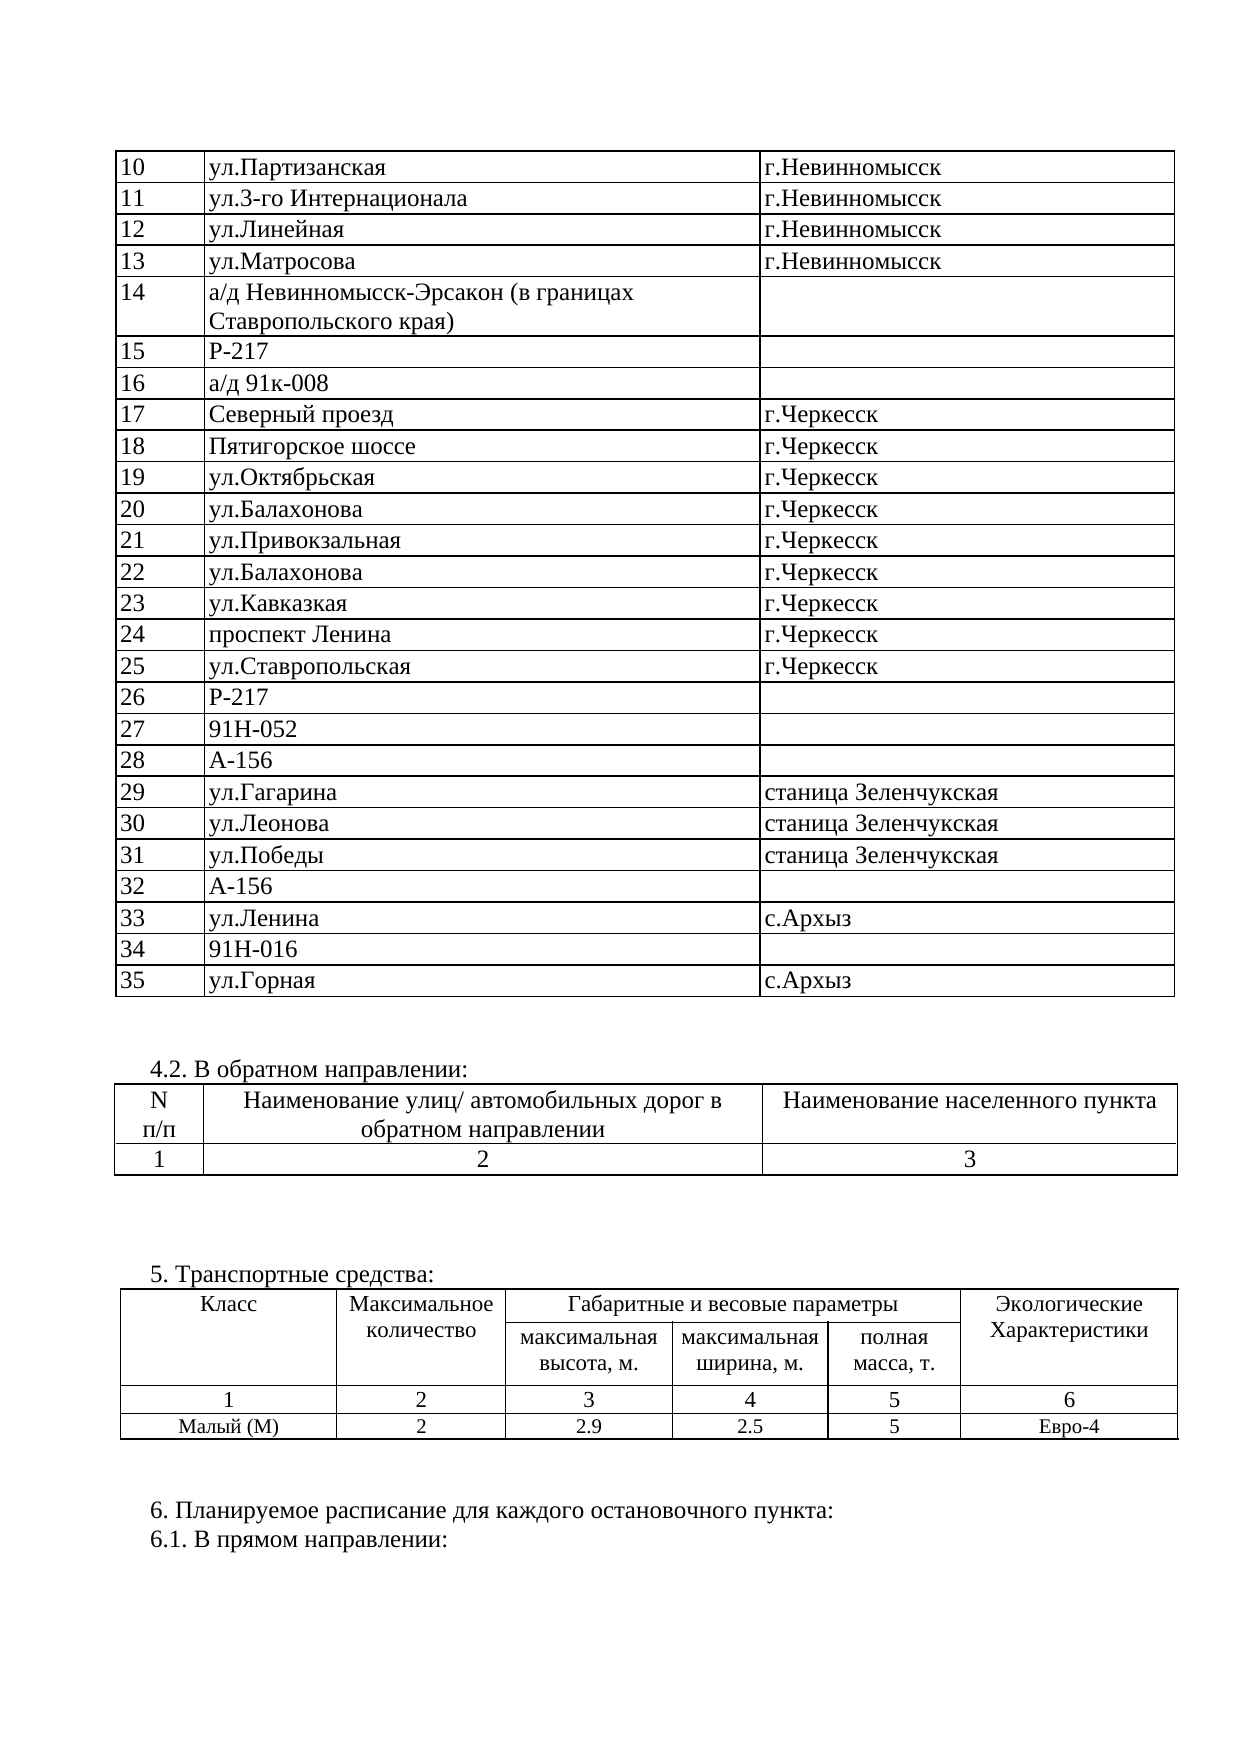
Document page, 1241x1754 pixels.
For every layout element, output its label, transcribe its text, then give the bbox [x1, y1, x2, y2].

table_cell максимальная высота, м. [506, 1323, 672, 1385]
table_cell г.Черкесск [761, 494, 1174, 524]
table_cell ул.Ленина [205, 903, 759, 933]
table_cell 32 [117, 871, 204, 901]
table_cell полная масса, т. [829, 1323, 960, 1385]
table_cell Р-217 [205, 683, 759, 712]
table_cell А-156 [205, 746, 759, 775]
table_cell ул.Гагарина [205, 777, 759, 807]
table_cell [761, 934, 1174, 964]
table_cell 30 [117, 808, 204, 838]
table_cell ул.Привокзальная [205, 525, 759, 555]
table_cell 14 [117, 277, 204, 335]
table_cell 1 [115, 1144, 203, 1174]
table_cell г.Невинномысск [761, 183, 1174, 213]
table_cell 35 [117, 966, 204, 996]
table_cell ул.Матросова [205, 246, 759, 276]
table_cell 24 [117, 620, 204, 649]
table_cell ул.Кавказкая [205, 588, 759, 618]
table_cell 6 [961, 1386, 1177, 1413]
table_header Класс [121, 1290, 336, 1385]
table_cell с.Архыз [761, 903, 1174, 933]
table_cell 18 [117, 431, 204, 461]
table_cell станица Зеленчукская [761, 777, 1174, 807]
table_header Экологические Характеристики [961, 1290, 1177, 1385]
table_cell [761, 337, 1174, 366]
table_cell г.Черкесск [761, 462, 1174, 492]
text 6. Планируемое расписание для каждого остановочного пункта: [150, 1495, 1090, 1524]
table_cell 2 [337, 1386, 505, 1413]
table_cell максимальная ширина, м. [673, 1323, 827, 1385]
table_cell ул.Горная [205, 966, 759, 996]
table_cell 23 [117, 588, 204, 618]
table_cell 4 [673, 1386, 827, 1413]
text 6.1. В прямом направлении: [150, 1524, 1090, 1552]
table_header Наименование улиц/ автомобильных дорог в обратном направлении [204, 1085, 762, 1142]
table_cell станица Зеленчукская [761, 808, 1174, 838]
table_cell с.Архыз [761, 966, 1174, 996]
text 4.2. В обратном направлении: [150, 1054, 1090, 1083]
table_cell 27 [117, 714, 204, 744]
table_header Наименование населенного пункта [763, 1085, 1177, 1142]
table_cell Северный проезд [205, 400, 759, 429]
table_cell ул.Октябрьская [205, 462, 759, 492]
table_cell 91Н-016 [205, 934, 759, 964]
table_cell а/д Невинномысск-Эрсакон (в границах Ставропольского края) [205, 277, 759, 335]
table_cell станица Зеленчукская [761, 840, 1174, 870]
table_cell 22 [117, 557, 204, 587]
table_cell 2.9 [506, 1414, 672, 1438]
table_cell 1 [121, 1386, 336, 1413]
table_cell 31 [117, 840, 204, 870]
table_cell ул.Победы [205, 840, 759, 870]
table_cell 26 [117, 683, 204, 712]
table_cell ул.Ставропольская [205, 651, 759, 681]
table_cell Р-217 [205, 337, 759, 366]
table_cell 33 [117, 903, 204, 933]
table_cell г.Невинномысск [761, 215, 1174, 244]
table_cell ул.Балахонова [205, 557, 759, 587]
table_cell г.Черкесск [761, 400, 1174, 429]
table_cell Евро-4 [961, 1414, 1177, 1438]
table_cell ул.Партизанская [205, 152, 759, 181]
table_cell ул.Балахонова [205, 494, 759, 524]
table_cell 3 [763, 1143, 1177, 1174]
table_cell Малый (М) [121, 1414, 336, 1438]
table_cell ул.Леонова [205, 808, 759, 838]
table_cell 28 [117, 746, 204, 775]
table_cell [761, 871, 1174, 901]
table_cell 17 [117, 400, 204, 429]
table_cell 5 [829, 1414, 960, 1438]
table_cell 91Н-052 [205, 714, 759, 744]
table_cell [761, 683, 1174, 712]
table_header N п/п [115, 1085, 203, 1142]
table_cell 34 [117, 934, 204, 964]
table_cell [761, 714, 1174, 744]
table_cell г.Черкесск [761, 431, 1174, 461]
table_header Максимальное количество [337, 1290, 505, 1385]
table_cell 3 [506, 1386, 672, 1413]
table_cell Пятигорское шоссе [205, 431, 759, 461]
table_cell 15 [117, 337, 204, 366]
table_cell 12 [117, 215, 204, 244]
table_cell 2 [204, 1144, 762, 1174]
table_cell проспект Ленина [205, 620, 759, 649]
table_cell ул.Линейная [205, 215, 759, 244]
table_cell г.Черкесск [761, 651, 1174, 681]
table_cell 16 [117, 368, 204, 398]
table_cell г.Невинномысск [761, 152, 1174, 181]
table_cell 10 [117, 152, 204, 181]
table_cell 11 [117, 183, 204, 213]
table_cell 13 [117, 246, 204, 276]
table_cell г.Черкесск [761, 620, 1174, 649]
table_cell г.Невинномысск [761, 246, 1174, 276]
table_cell А-156 [205, 871, 759, 901]
table_cell 5 [829, 1386, 960, 1413]
table_cell 2.5 [673, 1414, 827, 1438]
table_cell 25 [117, 651, 204, 681]
table_header Габаритные и весовые параметры [506, 1290, 960, 1321]
table_cell 2 [337, 1414, 505, 1438]
table_cell г.Черкесск [761, 525, 1174, 555]
table_cell [761, 368, 1174, 398]
table_cell а/д 91к-008 [205, 368, 759, 398]
table_cell [761, 746, 1174, 775]
table_cell 29 [117, 777, 204, 807]
table_cell 21 [117, 525, 204, 555]
table_cell [761, 277, 1174, 335]
table_cell г.Черкесск [761, 557, 1174, 587]
text 5. Транспортные средства: [150, 1259, 1090, 1288]
table_cell ул.3-го Интернационала [205, 183, 759, 213]
table_cell 20 [117, 494, 204, 524]
table_cell 19 [117, 462, 204, 492]
table_cell г.Черкесск [761, 588, 1174, 618]
